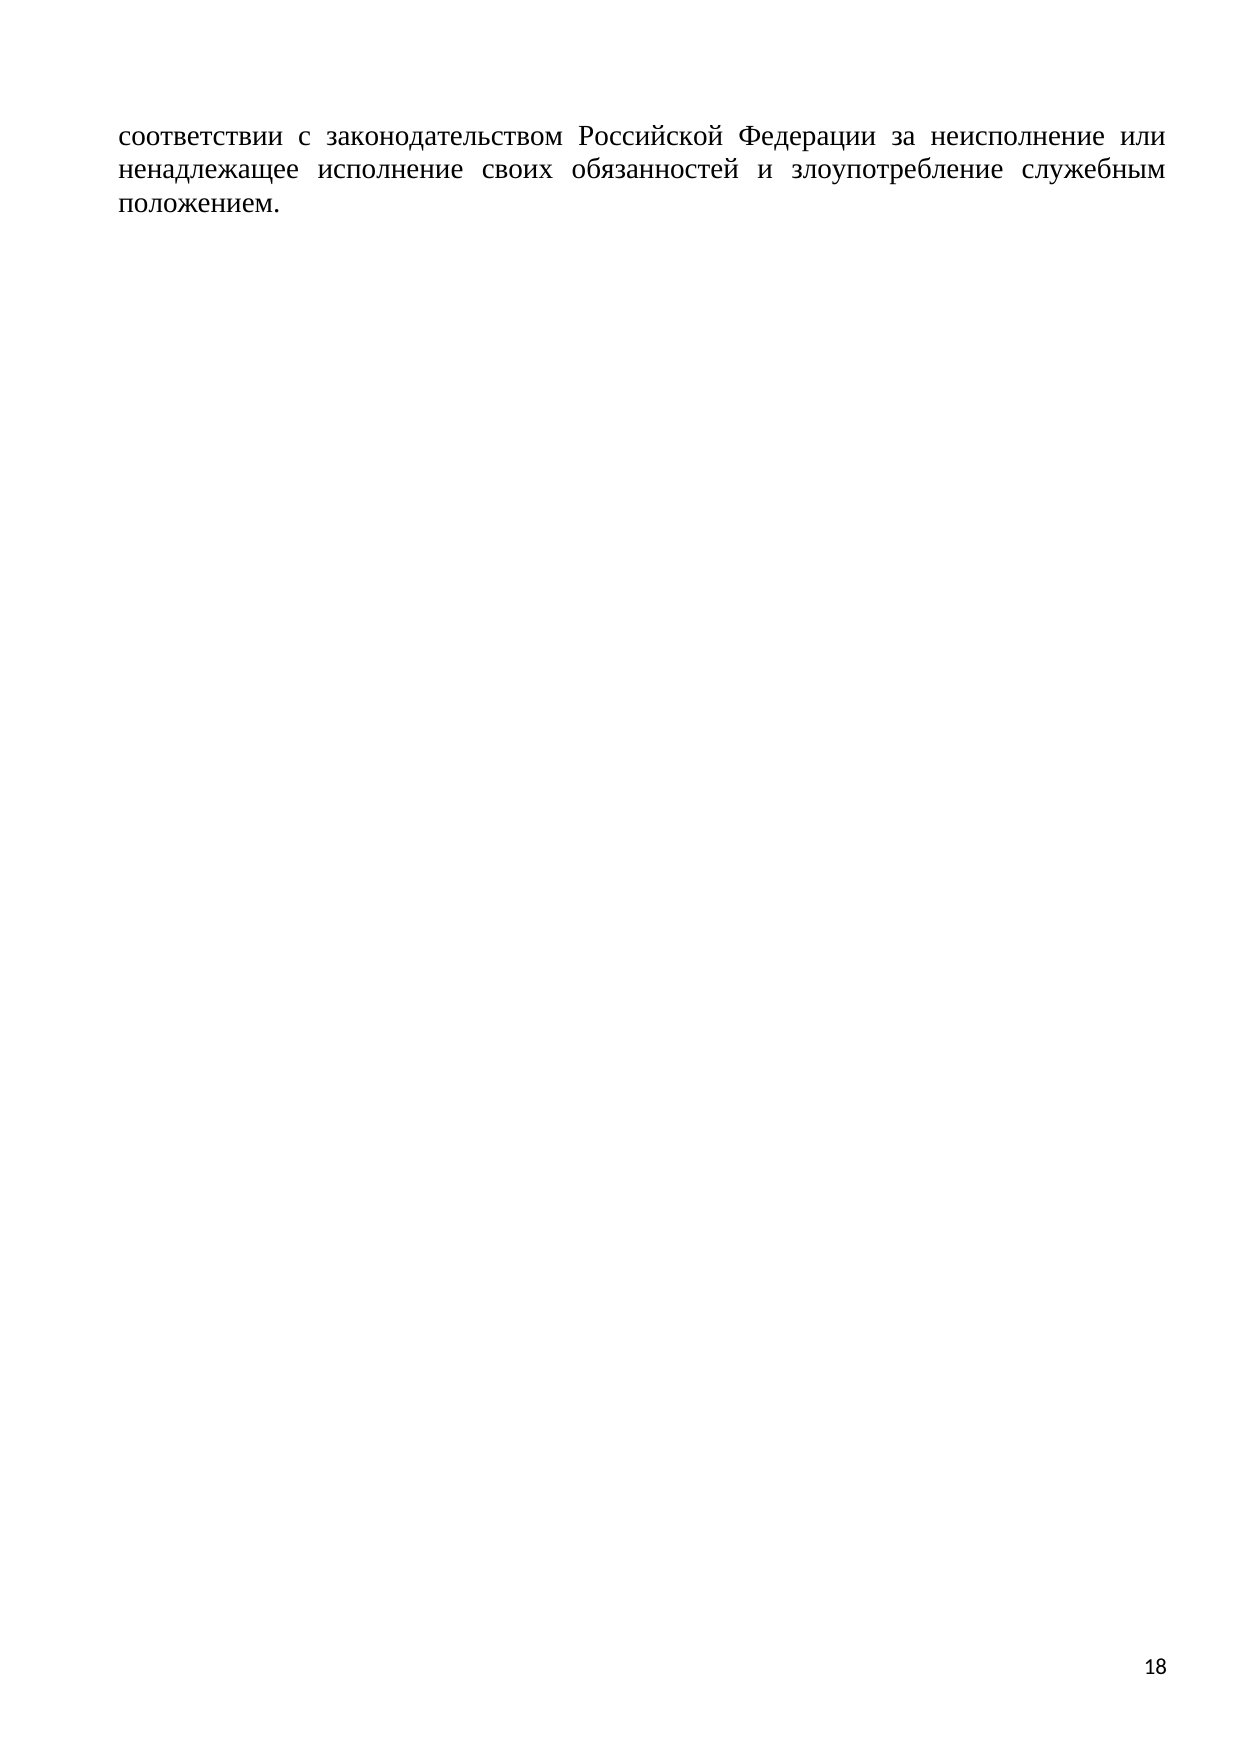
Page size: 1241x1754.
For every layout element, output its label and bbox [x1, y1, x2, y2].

text [118, 118, 1167, 219]
